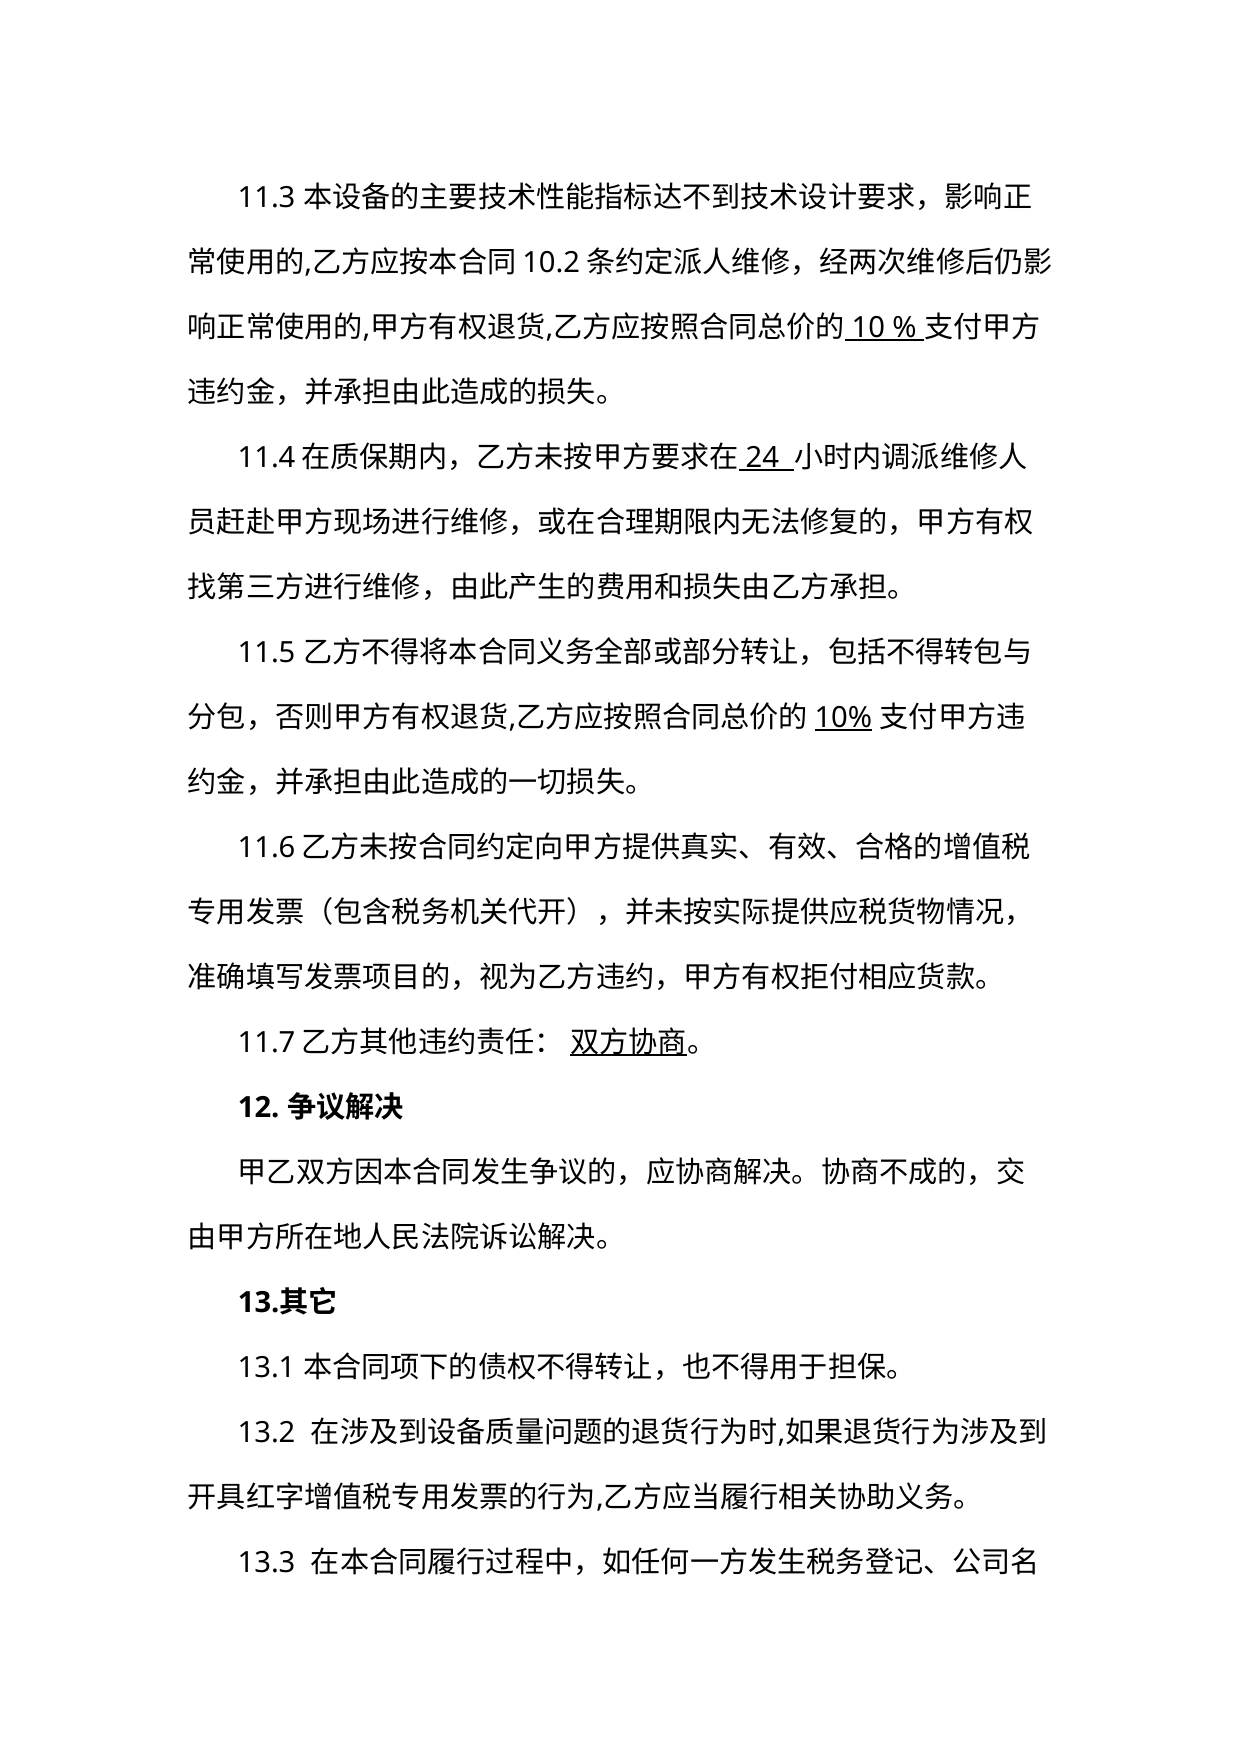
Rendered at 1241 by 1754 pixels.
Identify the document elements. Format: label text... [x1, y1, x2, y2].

text 11.6乙方未按合同约定向甲方提供真实、有效、合格的增值税专用发票（包含税务机关代开），并未按实际提供应税货物情况，准确填写发票项目的，视为乙方违约，甲方有权拒付相应货款。 [187, 812, 1053, 1007]
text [187, 1527, 1053, 1592]
text 甲乙双方因本合同发生争议的，应协商解决。协商不成的，交由甲方所在地人民法院诉讼解决。 [187, 1137, 1053, 1267]
text 11.5 乙方不得将本合同义务全部或部分转让，包括不得转包与分包，否则甲方有权退货,乙方应按照合同总价的 10% 支付甲方违约金，并承担由此造成的一切损失。 [187, 617, 1053, 812]
text 11.7乙方其他违约责任： 双方协商。 [187, 1007, 1053, 1072]
text 13.其它 [187, 1267, 1053, 1332]
text 12. 争议解决 [187, 1072, 1053, 1137]
text 11.3 本设备的主要技术性能指标达不到技术设计要求，影响正常使用的,乙方应按本合同10.2条约定派人维修，经两次维修后仍影响正常使用的,甲方有权退货,乙方应按照合同总价的 10 % 支付甲方违约金，并承担由此造成的损失。 [187, 162, 1053, 422]
text 13.1 本合同项下的债权不得转让，也不得用于担保。 [187, 1332, 1053, 1397]
text 11.4在质保期内，乙方未按甲方要求在 24 小时内调派维修人员赶赴甲方现场进行维修，或在合理期限内无法修复的，甲方有权找第三方进行维修，由此产生的费用和损失由乙方承担。 [187, 422, 1053, 617]
text 13.2 在涉及到设备质量问题的退货行为时,如果退货行为涉及到开具红字增值税专用发票的行为,乙方应当履行相关协助义务。 [187, 1397, 1053, 1527]
